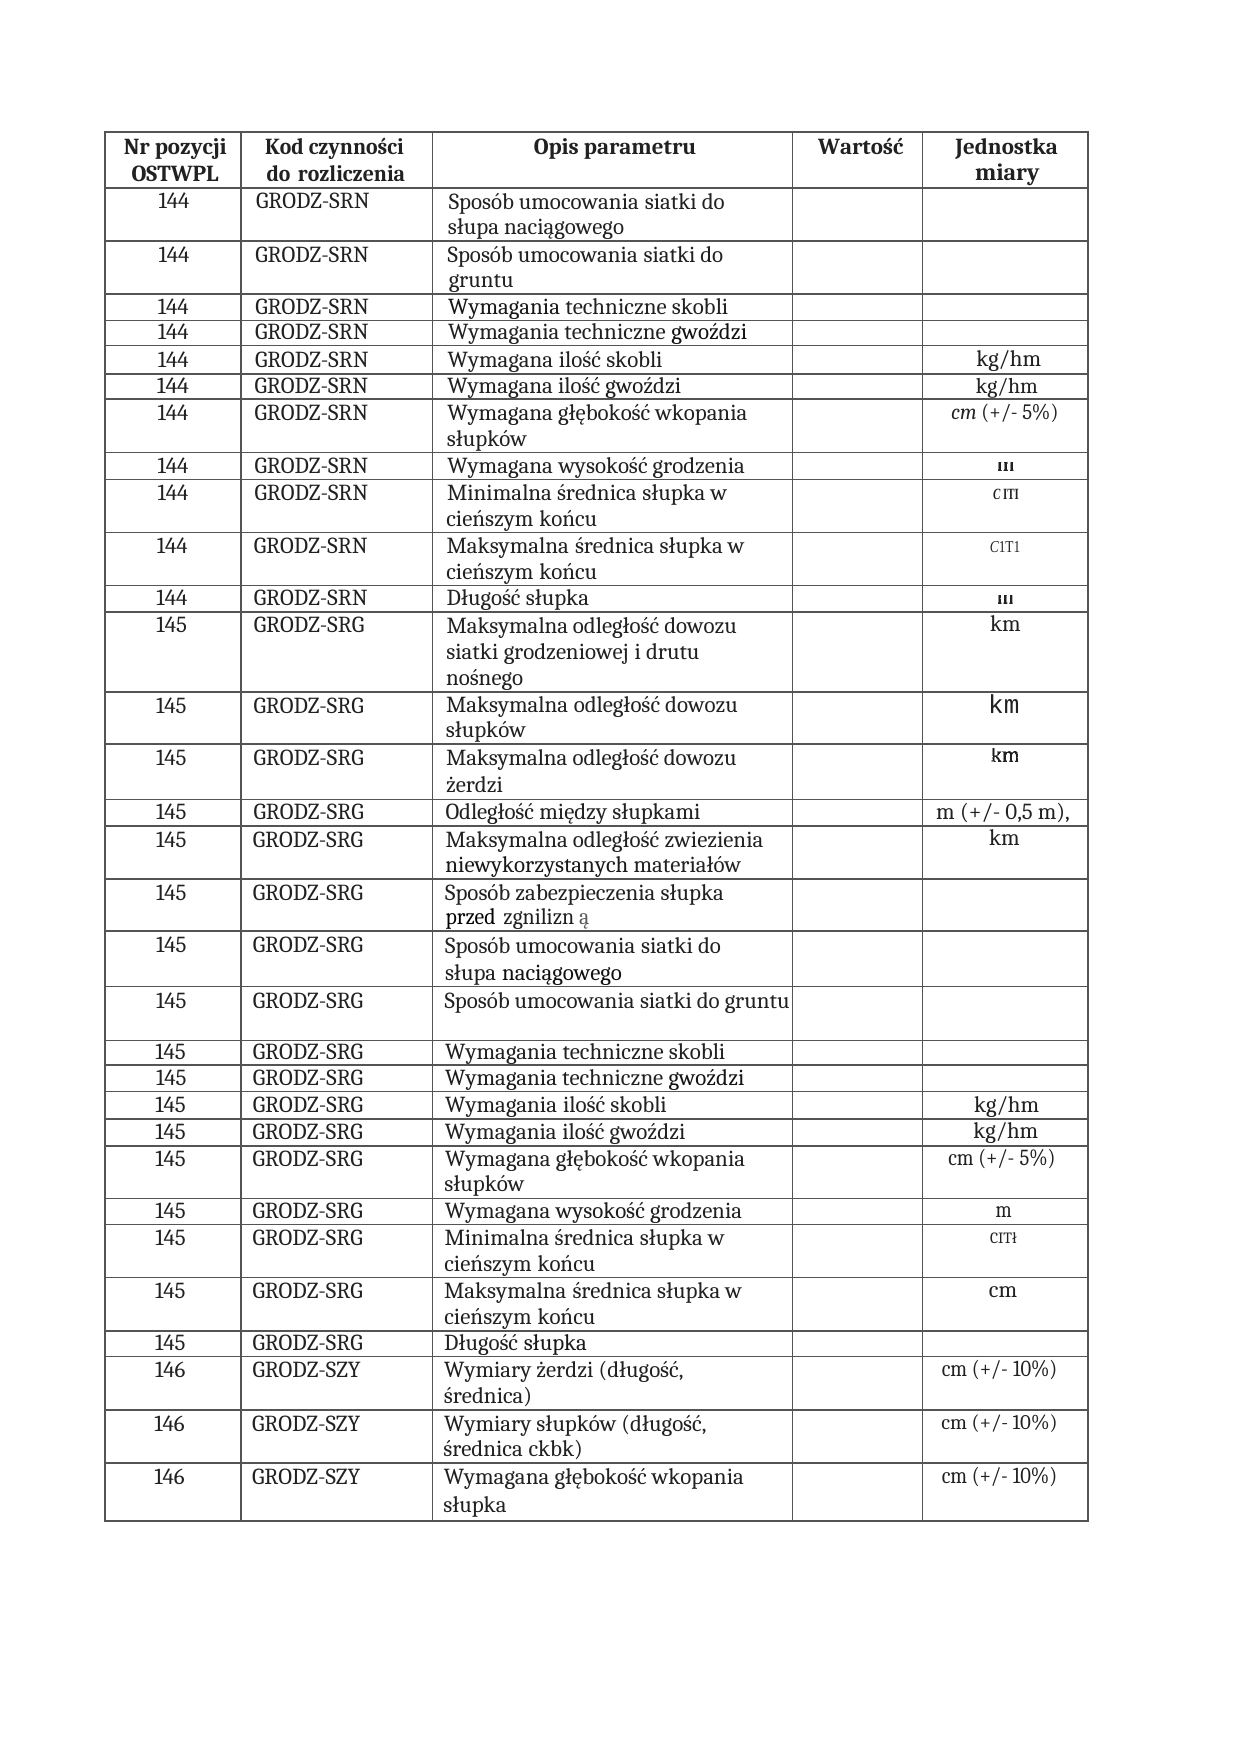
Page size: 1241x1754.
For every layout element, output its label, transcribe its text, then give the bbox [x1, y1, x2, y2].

table_cell Wymiary słupków (długość, średnica ckbk) [433, 1411, 792, 1462]
table_cell GRODZ-SZY [242, 1357, 432, 1409]
table_cell m [923, 1199, 1087, 1224]
table_cell [793, 1199, 922, 1224]
table_cell Maksymalna średnica słupka w cieńszym końcu [433, 533, 792, 585]
table_cell Odległość między słupkami [433, 800, 792, 825]
table_cell 145 [106, 1147, 240, 1197]
table_cell GRODZ-SRN [242, 375, 432, 398]
table_cell Wymagania techniczne gwoździ [433, 1066, 792, 1091]
table_cell 144 [106, 533, 240, 585]
table_cell cm (+/- 10%) [923, 1357, 1087, 1409]
table_cell GRODZ-SRG [242, 1278, 432, 1330]
table_cell GRODZ-SRN [242, 533, 432, 585]
table_cell GRODZ-SRG [242, 745, 432, 799]
table_cell [793, 1041, 922, 1064]
table_cell Minimalna średnica słupka w cieńszym końcu [433, 1225, 792, 1277]
table_cell [793, 1464, 922, 1520]
table_cell [923, 242, 1087, 293]
table_cell [793, 533, 922, 585]
table_cell Wymagana głębokość wkopania słupków [433, 1147, 792, 1197]
table_header Opis parametru [433, 133, 792, 187]
table_cell Maksymalna odległość dowozu słupków [433, 693, 792, 743]
table_header Jednostka miary [923, 133, 1087, 187]
table_cell GRODZ-SRG [242, 1332, 432, 1356]
table_header Nr pozycji OSTWPL [106, 133, 240, 187]
table_cell cm (+/- 5%) [923, 400, 1087, 452]
table_cell GRODZ-SRN [242, 586, 432, 611]
table_cell GRODZ-SZY [242, 1411, 432, 1462]
table_cell GRODZ-SRG [242, 1041, 432, 1064]
table_header Wartość [793, 133, 922, 187]
table_cell 144 [106, 321, 240, 344]
table_cell GRODZ-SRN [242, 400, 432, 452]
picture [997, 595, 1013, 604]
table_cell Wymagania techniczne skobli [433, 1041, 792, 1064]
table_cell 144 [106, 242, 240, 293]
table_cell 144 [106, 480, 240, 532]
table_cell [793, 1066, 922, 1091]
table_cell [793, 189, 922, 240]
table_cell [923, 745, 1087, 799]
table_cell Maksymalna odległość zwiezienia niewykorzystanych materiałów [433, 827, 792, 878]
table_cell GRODZ-SRG [242, 932, 432, 986]
table_cell GRODZ-SRN [242, 453, 432, 478]
table_cell km [923, 613, 1087, 691]
table_cell [923, 1041, 1087, 1064]
table_cell 144 [106, 400, 240, 452]
table_cell GRODZ-SRG [242, 827, 432, 878]
table_cell [923, 932, 1087, 986]
table_cell [793, 1332, 922, 1356]
table_cell Wymiary żerdzi (długość, średnica) [433, 1357, 792, 1409]
table_cell Maksymalna odległość dowozu siatki grodzeniowej i drutu nośnego [433, 613, 792, 691]
table_cell Maksymalna średnica słupka w cieńszym końcu [433, 1278, 792, 1330]
table_header Kod czynności do rozliczenia [242, 133, 432, 187]
table_cell [923, 880, 1087, 930]
table_cell cm (+/- 10%) [923, 1411, 1087, 1462]
table_cell GRODZ-SRG [242, 1092, 432, 1118]
table_cell [793, 375, 922, 398]
table_cell Wymagana wysokość grodzenia [433, 453, 792, 478]
table_cell GRODZ-SRG [242, 1199, 432, 1224]
table_cell km [923, 693, 1087, 743]
table_cell kg/hm [923, 1120, 1087, 1145]
table_cell [793, 987, 922, 1039]
table_cell [793, 693, 922, 743]
table_cell 145 [106, 800, 240, 825]
table_cell Wymagania techniczne gwoździ [433, 321, 792, 344]
table_cell 145 [106, 745, 240, 799]
table_cell GRODZ-SRG [242, 1066, 432, 1091]
table_cell [793, 1278, 922, 1330]
table_cell km [923, 827, 1087, 878]
table_cell Wymagania ilość gwoździ [433, 1120, 792, 1145]
table_cell 146 [106, 1464, 240, 1520]
table_cell Sposób umocowania siatki do gruntu [433, 987, 792, 1039]
table_cell [793, 1147, 922, 1197]
table_cell GRODZ-SRN [242, 346, 432, 373]
table_cell [923, 295, 1087, 320]
table_cell C1T1 [923, 533, 1087, 585]
table_cell Wymagania techniczne skobli [433, 295, 792, 320]
table_cell GRODZ-SZY [242, 1464, 432, 1520]
table_cell 145 [106, 1199, 240, 1224]
table_cell [793, 880, 922, 930]
table_cell GRODZ-SRN [242, 321, 432, 344]
table_cell [923, 453, 1087, 478]
table_cell [793, 1411, 922, 1462]
table_cell 145 [106, 613, 240, 691]
table_cell 145 [106, 1092, 240, 1118]
table_cell CITł [923, 1225, 1087, 1277]
table_cell 145 [106, 1041, 240, 1064]
table_cell [923, 586, 1087, 611]
picture [991, 748, 1019, 762]
table_cell GRODZ-SRN [242, 480, 432, 532]
table_cell cm [923, 1278, 1087, 1330]
table_cell [793, 827, 922, 878]
table_cell Długość słupka [433, 586, 792, 611]
table_cell [793, 242, 922, 293]
table_cell Długość słupka [433, 1332, 792, 1356]
table_cell 145 [106, 827, 240, 878]
table_cell Wymagania ilość skobli [433, 1092, 792, 1118]
table_cell GRODZ-SRG [242, 613, 432, 691]
table_cell GRODZ-SRG [242, 800, 432, 825]
table_cell 144 [106, 586, 240, 611]
table_cell Wymagana wysokość grodzenia [433, 1199, 792, 1224]
table_cell [793, 932, 922, 986]
table_cell GRODZ-SRG [242, 880, 432, 930]
table_cell 145 [106, 987, 240, 1039]
table_cell [793, 613, 922, 691]
table_cell kg/hm [923, 375, 1087, 398]
table_cell GRODZ-SRN [242, 189, 432, 240]
table_cell [793, 1092, 922, 1118]
table_cell 146 [106, 1411, 240, 1462]
table_cell [793, 400, 922, 452]
table_cell [793, 745, 922, 799]
table_cell Maksymalna odległość dowozu żerdzi [433, 745, 792, 799]
table_cell Wymagana głębokość wkopania słupka [433, 1464, 792, 1520]
table_cell 144 [106, 346, 240, 373]
table_cell 145 [106, 932, 240, 986]
table_cell [923, 1332, 1087, 1356]
table_cell [793, 586, 922, 611]
table_cell 145 [106, 1120, 240, 1145]
table_cell 145 [106, 1332, 240, 1356]
table_cell GRODZ-SRG [242, 987, 432, 1039]
table_cell 145 [106, 693, 240, 743]
table_cell [793, 321, 922, 344]
table_cell Wymagana ilość skobli [433, 346, 792, 373]
table_cell C ITI [923, 480, 1087, 532]
table_cell [793, 453, 922, 478]
picture [997, 462, 1014, 471]
table_cell 145 [106, 1225, 240, 1277]
table_cell [793, 1225, 922, 1277]
table_cell 144 [106, 189, 240, 240]
table_cell 144 [106, 375, 240, 398]
table_cell 146 [106, 1357, 240, 1409]
table_cell Sposób umocowania siatki do gruntu [433, 242, 792, 293]
table_cell GRODZ-SRG [242, 693, 432, 743]
table_cell [793, 1357, 922, 1409]
table_cell kg/hm [923, 346, 1087, 373]
table_cell GRODZ-SRG [242, 1120, 432, 1145]
table_cell kg/hm [923, 1092, 1087, 1118]
table_cell [793, 480, 922, 532]
table_cell cm (+/- 10%) [923, 1464, 1087, 1520]
table_cell 145 [106, 880, 240, 930]
table_cell GRODZ-SRN [242, 295, 432, 320]
table_cell [793, 295, 922, 320]
table_cell GRODZ-SRG [242, 1147, 432, 1197]
table_cell [793, 800, 922, 825]
table_cell Sposób umocowania siatki do słupa naciągowego [433, 932, 792, 986]
table_cell [923, 987, 1087, 1039]
table_cell Sposób zabezpieczenia słupka przed zgnilizn ą [433, 880, 792, 930]
table_cell Wymagana ilość gwoździ [433, 375, 792, 398]
table_cell Minimalna średnica słupka w cieńszym końcu [433, 480, 792, 532]
table_cell 144 [106, 453, 240, 478]
table_cell 145 [106, 1278, 240, 1330]
table_cell Wymagana głębokość wkopania słupków [433, 400, 792, 452]
table_cell m (+/- 0,5 m), [923, 800, 1087, 825]
table_cell cm (+/- 5%) [923, 1147, 1087, 1197]
table_cell GRODZ-SRG [242, 1225, 432, 1277]
table_cell [923, 1066, 1087, 1091]
table_cell GRODZ-SRN [242, 242, 432, 293]
table_cell [793, 346, 922, 373]
table_cell Sposób umocowania siatki do słupa naciągowego [433, 189, 792, 240]
table_cell [923, 189, 1087, 240]
table_cell 144 [106, 295, 240, 320]
table_cell [923, 321, 1087, 344]
table_cell [793, 1120, 922, 1145]
table_cell 145 [106, 1066, 240, 1091]
